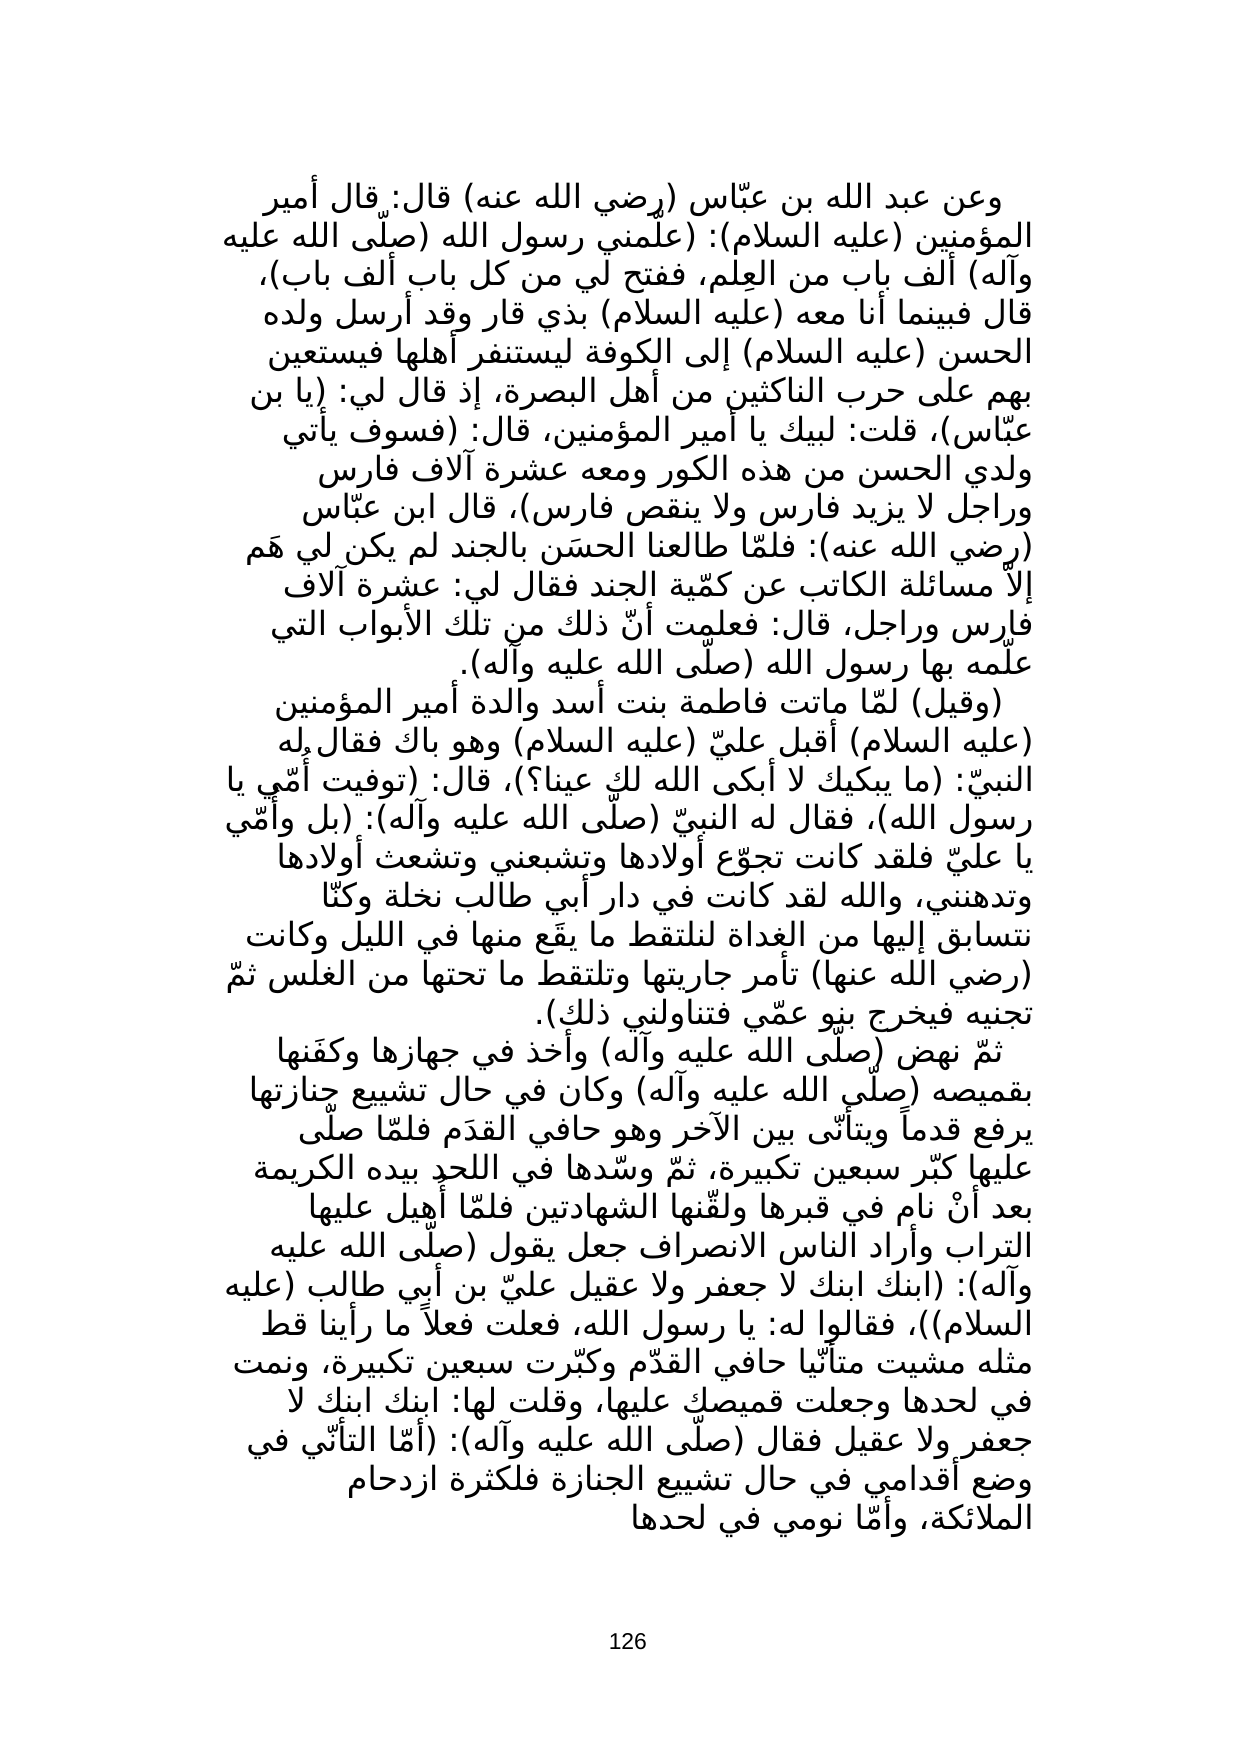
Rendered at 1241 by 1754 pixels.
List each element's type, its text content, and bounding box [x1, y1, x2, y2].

text (وقيل) لمّا ماتت فاطمة بنت أسد والدة أمير المؤمنين (عليه السلام) أقبل عليّ (عليه السلام) وهو باك فقال له النبيّ: (ما يبكيك لا أبكى الله لك عينا؟)، قال: (توفيت أُمّي يا رسول الله)، فقال له النبيّ (صلّى الله عليه وآله): (بل وأُمّي يا عليّ فلقد كانت تجوّع أولادها وتشبعني وتشعث أولادها وتدهنني، والله لقد كانت في دار أبي طالب نخلة وكنّا نتسابق إليها من الغداة لنلتقط ما يقَع منها في الليل وكانت (رضي الله عنها) تأمر جاريتها وتلتقط ما تحتها من الغلس ثمّ تجنيه فيخرج بنو عمّي فتناولني ذلك). [222, 682, 1033, 1032]
text وعن عبد الله بن عبّاس (رضي الله عنه) قال: قال أمير المؤمنين (عليه السلام): (علّمني رسول الله (صلّى الله عليه وآله) ألف باب من العِلم، ففتح لي من كل باب ألف باب)، قال فبينما أنا معه (عليه السلام) بذي قار وقد أرسل ولده الحسن (عليه السلام) إلى الكوفة ليستنفر أهلها فيستعين بهم على حرب الناكثين من أهل البصرة، إذ قال لي: (يا بن عبّاس)، قلت: لبيك يا أمير المؤمنين، قال: (فسوف يأتي ولدي الحسن من هذه الكور ومعه عشرة آلاف فارس وراجل لا يزيد فارس ولا ينقص فارس)، قال ابن عبّاس (رضي الله عنه): فلمّا طالعنا الحسَن بالجند لم يكن لي هَم إلاّ مسائلة الكاتب عن كمّية الجند فقال لي: عشرة آلاف فارس وراجل، قال: فعلمت أنّ ذلك من تلك الأبواب التي علّمه بها رسول الله (صلّى الله عليه وآله). [222, 177, 1033, 682]
text ثمّ نهض (صلّى الله عليه وآله) وأخذ في جهازها وكفَنها بقميصه (صلّى الله عليه وآله) وكان في حال تشييع جنازتها يرفع قدماً ويتأنّى بين الآخر وهو حافي القدَم فلمّا صلّى عليها كبّر سبعين تكبيرة، ثمّ وسّدها في اللحد بيده الكريمة بعد أنْ نام في قبرها ولقّنها الشهادتين فلمّا أُهيل عليها التراب وأراد الناس الانصراف جعل يقول (صلّى الله عليه وآله): (ابنك ابنك لا جعفر ولا عقيل عليّ بن أبي طالب (عليه السلام))، فقالوا له: يا رسول الله، فعلت فعلاً ما رأينا قط مثله مشيت متأنّيا حافي القدّم وكبّرت سبعين تكبيرة، ونمت في لحدها وجعلت قميصك عليها، وقلت لها: ابنك ابنك لا جعفر ولا عقيل فقال (صلّى الله عليه وآله): (أمّا التأنّي في وضع أقدامي في حال تشييع الجنازة فلكثرة ازدحام الملائكة، وأمّا نومي في لحدها [222, 1032, 1033, 1537]
